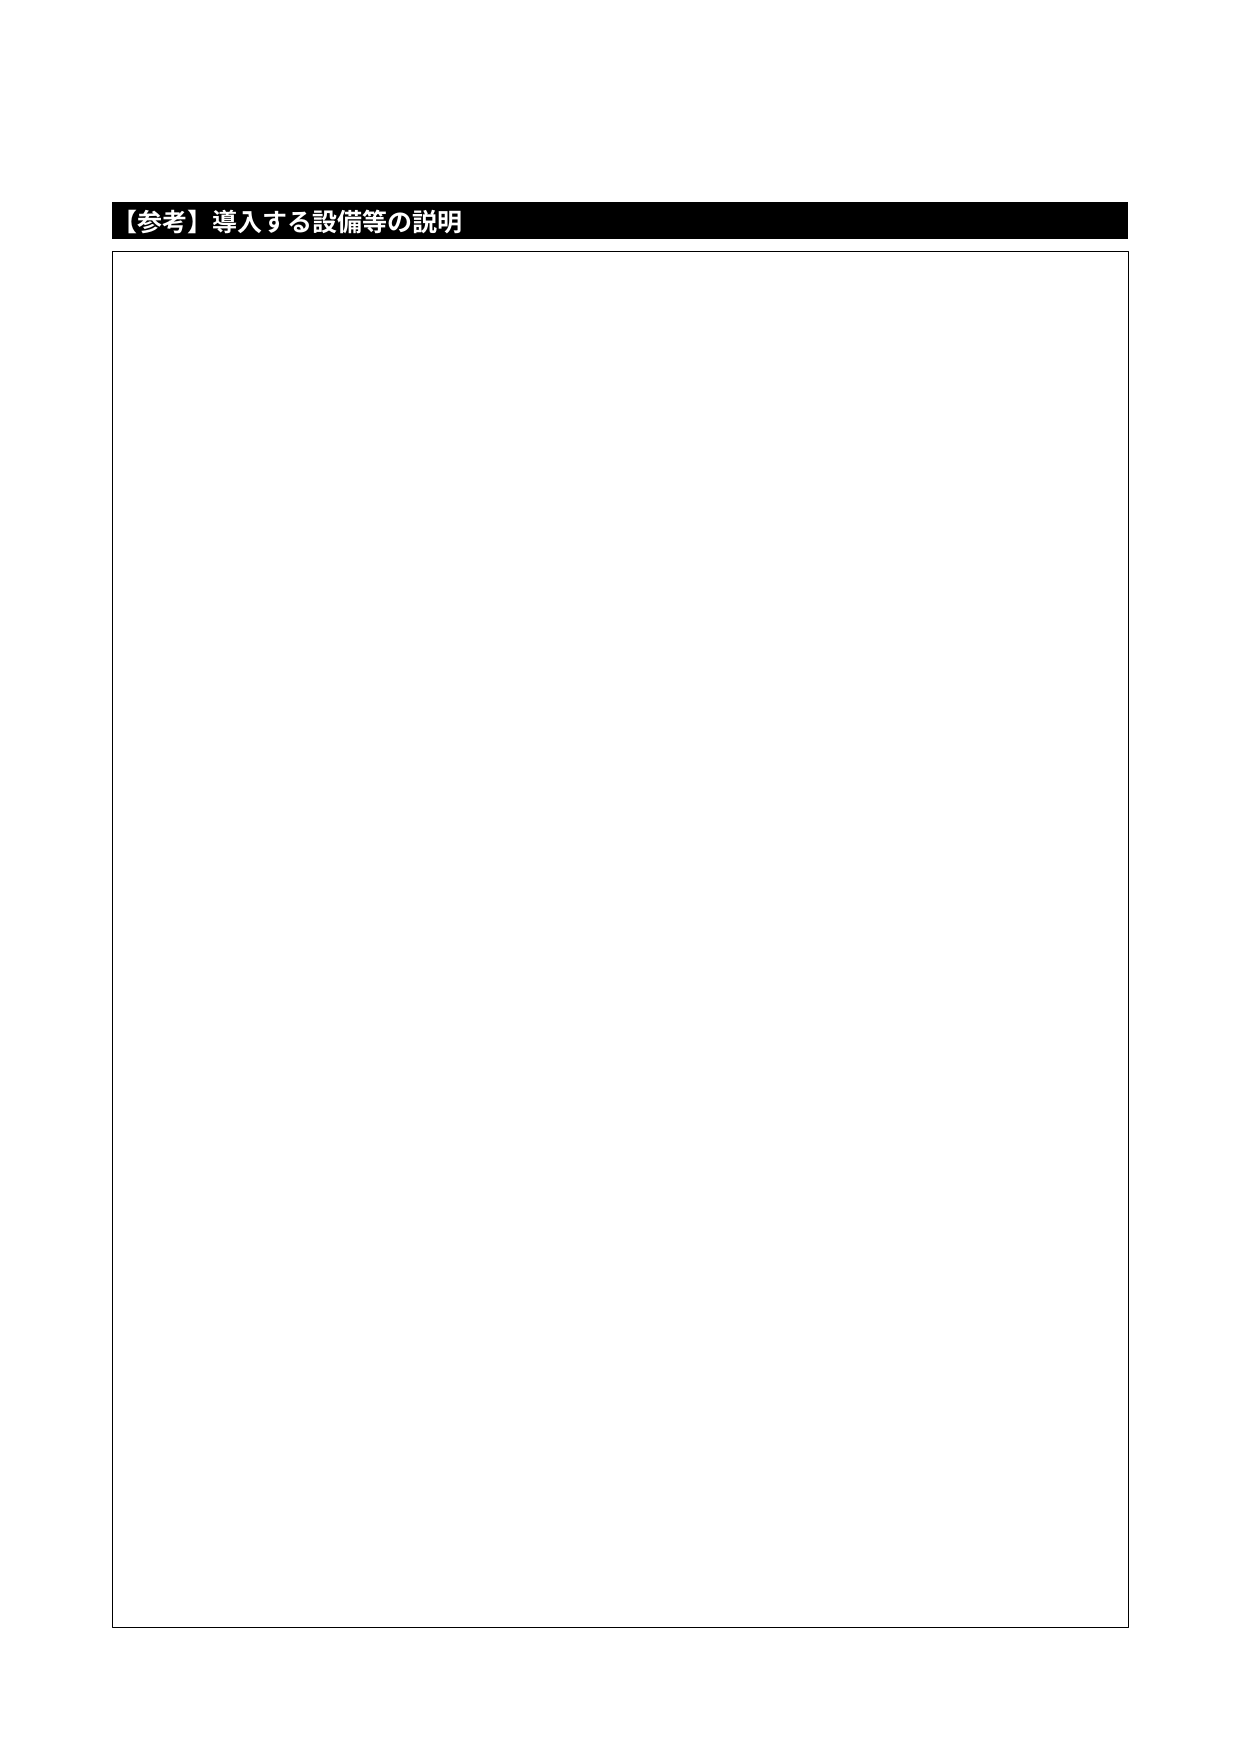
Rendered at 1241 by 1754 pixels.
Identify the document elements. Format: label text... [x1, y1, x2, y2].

text 【参考】導入する設備等の説明 [112, 202, 1128, 239]
